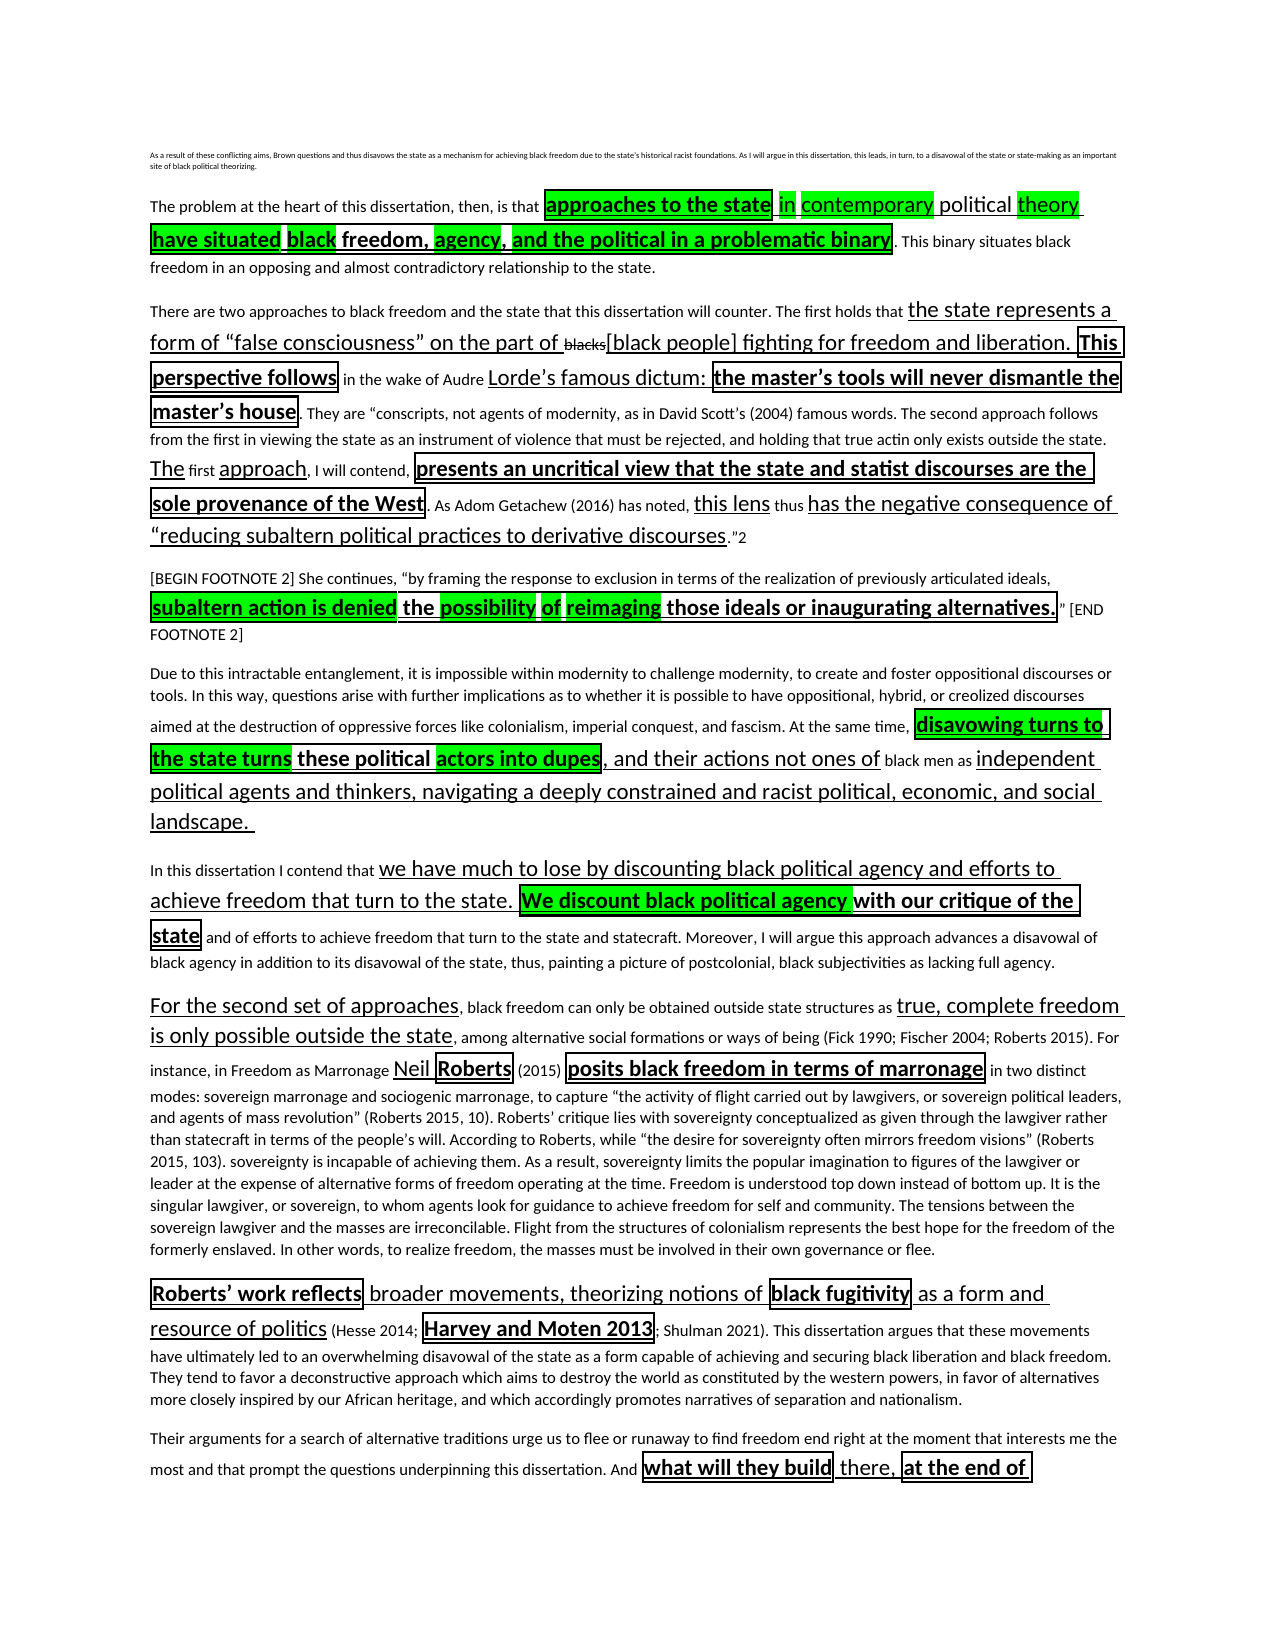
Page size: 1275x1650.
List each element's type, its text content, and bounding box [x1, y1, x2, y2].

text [150, 1428, 1125, 1483]
text For the second set of approaches, black freedom can only be obtained outside state structures as true, complete freedom is only possible outside the state, among alternative social formations or ways of being (Fick 1990; Fischer 2004; Roberts 2015). For instance, in Freedom as Marronage Neil Roberts (2015) posits black freedom in terms of marronage in two distinct modes: sovereign marronage and sociogenic marronage, to capture “the activity of flight carried out by lawgivers, or sovereign political leaders, and agents of mass revolution” (Roberts 2015, 10). Roberts’ critique lies with sovereignty conceptualized as given through the lawgiver rather than statecraft in terms of the people’s will. According to Roberts, while “the desire for sovereignty often mirrors freedom visions” (Roberts 2015, 103). sovereignty is incapable of achieving them. As a result, sovereignty limits the popular imagination to figures of the lawgiver or leader at the expense of alternative forms of freedom operating at the time. Freedom is understood top down instead of bottom up. It is the singular lawgiver, or sovereign, to whom agents look for guidance to achieve freedom for self and community. The tensions between the sovereign lawgiver and the masses are irreconcilable. Flight from the structures of colonialism represents the best hope for the freedom of the formerly enslaved. In other words, to realize freedom, the masses must be involved in their own governance or flee. [150, 991, 1125, 1259]
text [BEGIN FOOTNOTE 2] She continues, “by framing the response to exclusion in terms of the realization of previously articulated ideals, subaltern action is denied the possibility of reimaging those ideals or inaugurating alternatives.” [END FOOTNOTE 2] [150, 568, 1125, 645]
text There are two approaches to black freedom and the state that this dissertation will counter. The first holds that the state represents a form of “false consciousness” on the part of blacks[black people] fighting for freedom and liberation. This perspective follows in the wake of Audre Lorde’s famous dictum: the master’s tools will never dismantle the master’s house. They are “conscripts, not agents of modernity, as in David Scott’s (2004) famous words. The second approach follows from the first in viewing the state as an instrument of violence that must be rejected, and holding that true actin only exists outside the state. The first approach, I will contend, presents an uncritical view that the state and statist discourses are the sole provenance of the West. As Adom Getachew (2016) has noted, this lens thus has the negative consequence of “reducing subaltern political practices to derivative discourses.”2 [150, 296, 1125, 549]
text In this dissertation I contend that we have much to lose by discounting black political agency and efforts to achieve freedom that turn to the state. We discount black political agency with our critique of the state and of efforts to achieve freedom that turn to the state and statecraft. Moreover, I will argue this approach advances a disavowal of black agency in addition to its disavowal of the state, thus, painting a picture of postcolonial, black subjectivities as lacking full agency. [150, 854, 1125, 973]
text As a result of these conflicting aims, Brown questions and thus disavows the state as a mechanism for achieving black freedom due to the state’s historical racist foundations. As I will argue in this dissertation, this leads, in turn, to a disavowal of the state or state-making as an important site of black political theorizing. [150, 150, 1125, 171]
text Roberts’ work reflects broader movements, theorizing notions of black fugitivity as a form and resource of politics (Hesse 2014; Harvey and Moten 2013; Shulman 2021). This dissertation argues that these movements have ultimately led to an overwhelming disavowal of the state as a form capable of achieving and securing black liberation and black freedom. They tend to favor a deconstructive approach which aims to destroy the world as constituted by the western powers, in favor of alternatives more closely inspired by our African heritage, and which accordingly promotes narratives of separation and nationalism. [150, 1277, 1125, 1410]
text The problem at the heart of this dissertation, then, is that approaches to the state in contemporary political theory have situated black freedom, agency, and the political in a problematic binary. This binary situates black freedom in an opposing and almost contradictory relationship to the state. [150, 188, 1125, 277]
text Due to this intractable entanglement, it is impossible within modernity to challenge modernity, to create and foster oppositional discourses or tools. In this way, questions arise with further implications as to whether it is possible to have oppositional, hybrid, or creolized discourses aimed at the destruction of oppressive forces like colonialism, imperial conquest, and fascism. At the same time, disavowing turns to the state turns these political actors into dupes, and their actions not ones of black men as independent political agents and thinkers, navigating a deeply constrained and racist political, economic, and social landscape. [150, 663, 1125, 835]
